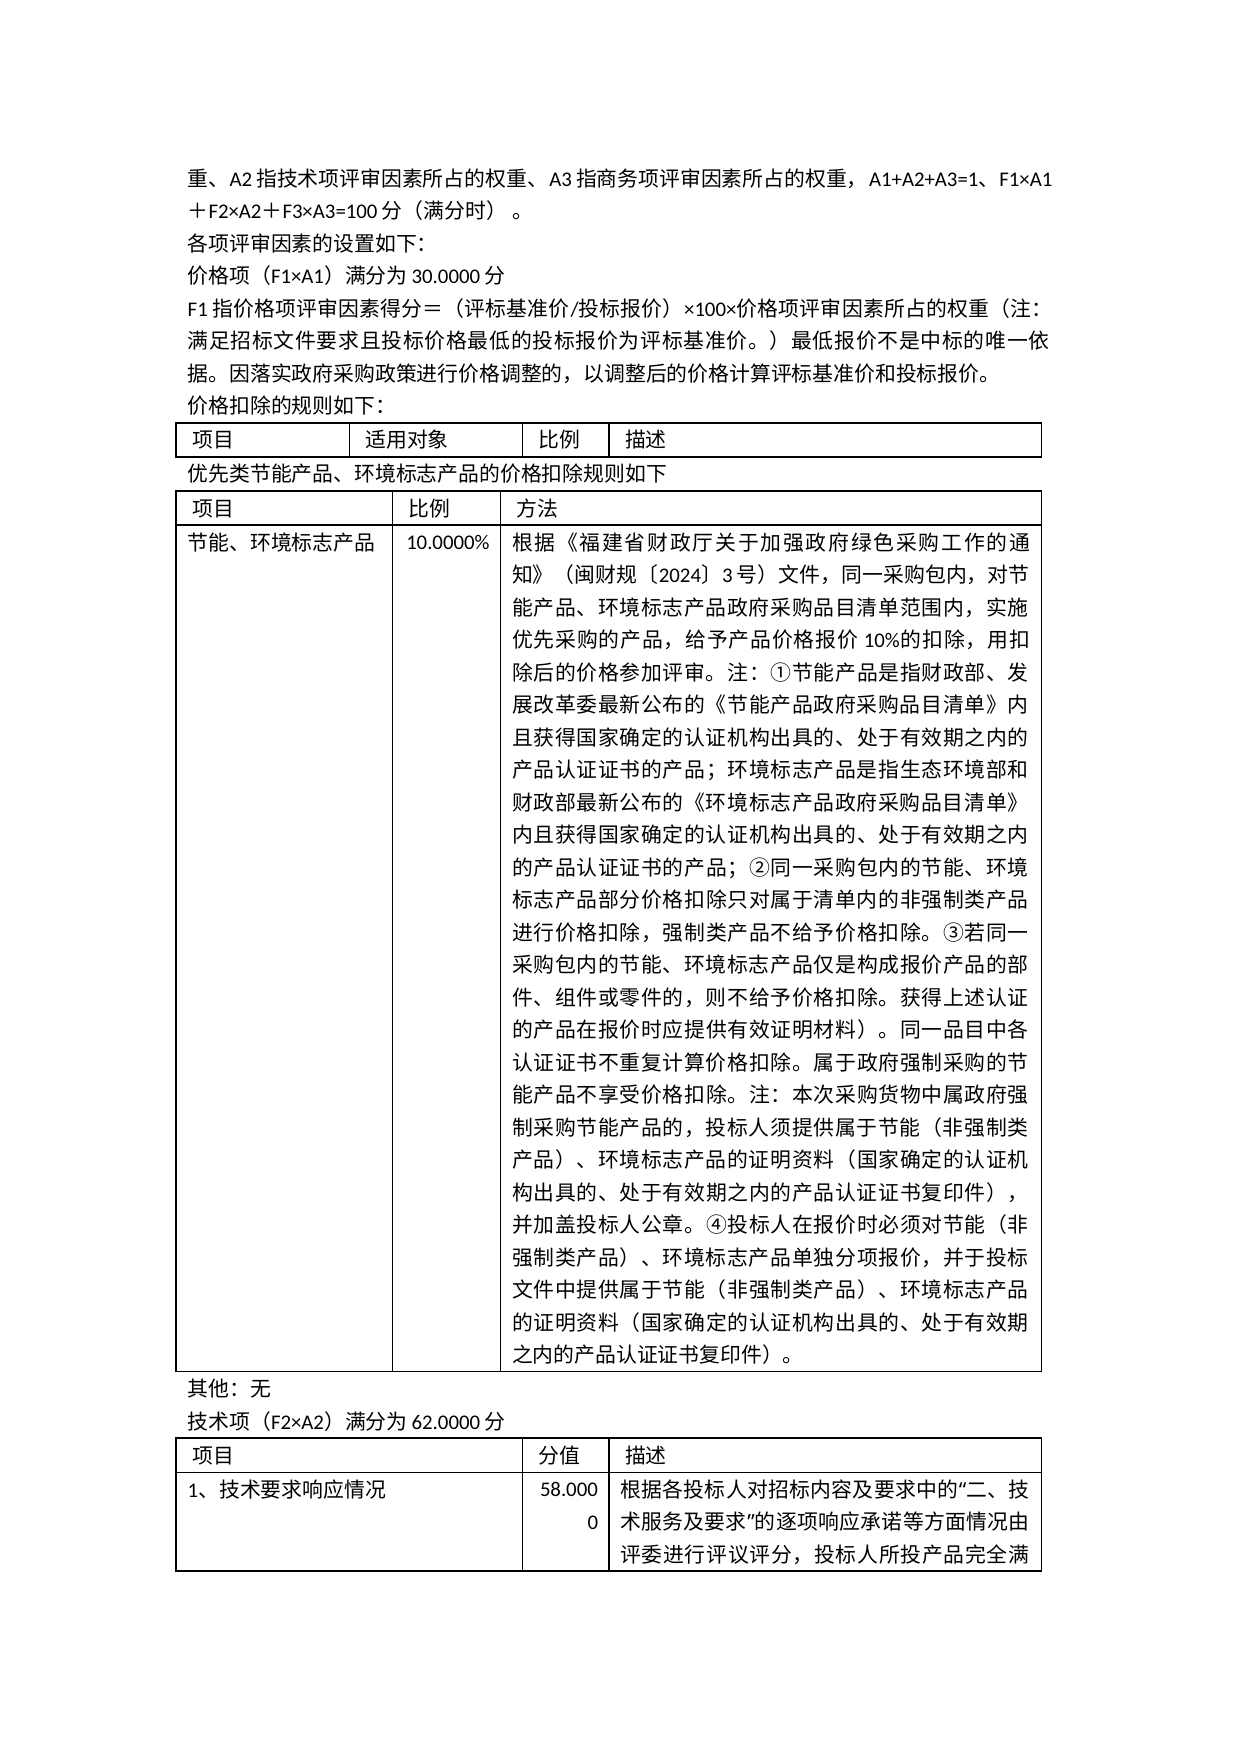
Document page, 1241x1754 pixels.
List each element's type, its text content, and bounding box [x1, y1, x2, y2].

table_cell 10.0000% [393, 526, 500, 1371]
table_header 项目 [177, 492, 392, 524]
table_cell 根据《福建省财政厅关于加强政府绿色采购工作的通知》（闽财规〔2024〕3号）文件，同一采购包内，对节能产品、环境标志产品政府采购品目清单范围内，实施优先采购的产品，给予产品价格报价10%的扣除，用扣除后的价格参加评审。注：①节能产品是指财政部、发展改革委最新公布的《节能产品政府采购品目清单》内且获得国家确定的认证机构出具的、处于有效期之内的产品认证证书的产品；环境标志产品是指生态环境部和财政部最新公布的《环境标志产品政府采购品目清单》内且获得国家确定的认证机构出具的、处于有效期之内的产品认证证书的产品；②同一采购包内的节能、环境标志产品部分价格扣除只对属于清单内的非强制类产品进行价格扣除，强制类产品不给予价格扣除。③若同一采购包内的节能、环境标志产品仅是构成报价产品的部件、组件或零件的，则不给予价格扣除。获得上述认证的产品在报价时应提供有效证明材料）。同一品目中各认证证书不重复计算价格扣除。属于政府强制采购的节能产品不享受价格扣除。注：本次采购货物中属政府强制采购节能产品的，投标人须提供属于节能（非强制类产品）、环境标志产品的证明资料（国家确定的认证机构出具的、处于有效期之内的产品认证证书复印件），并加盖投标人公章。④投标人在报价时必须对节能（非强制类产品）、环境标志产品单独分项报价，并于投标文件中提供属于节能（非强制类产品）、环境标志产品的证明资料（国家确定的认证机构出具的、处于有效期之内的产品认证证书复印件）。 [501, 526, 1041, 1371]
text 价格项（F1×A1）满分为30.0000分 [187, 259, 1053, 292]
text 各项评审因素的设置如下： [187, 227, 1053, 259]
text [187, 162, 1053, 227]
table_header 描述 [610, 424, 1041, 456]
text F1指价格项评审因素得分＝（评标基准价/投标报价）×100×价格项评审因素所占的权重（注：满足招标文件要求且投标价格最低的投标报价为评标基准价。）最低报价不是中标的唯一依据。因落实政府采购政策进行价格调整的，以调整后的价格计算评标基准价和投标报价。 [187, 292, 1053, 389]
table_header 项目 [177, 424, 349, 456]
text 价格扣除的规则如下： [187, 389, 1053, 422]
table_cell 节能、环境标志产品 [177, 526, 392, 1371]
text 技术项（F2×A2）满分为62.0000分 [187, 1405, 1053, 1437]
table_header 比例 [393, 492, 500, 524]
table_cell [610, 1473, 1041, 1570]
table_header 方法 [501, 492, 1041, 524]
table_header 比例 [523, 424, 608, 456]
text 其他：无 [187, 1372, 1053, 1405]
table_header 项目 [177, 1439, 522, 1471]
text 优先类节能产品、环境标志产品的价格扣除规则如下 [187, 458, 1053, 490]
table_header 适用对象 [350, 424, 522, 456]
table_cell 1、技术要求响应情况 [177, 1473, 522, 1570]
table_header 描述 [610, 1439, 1041, 1471]
table_cell 58.0000 [523, 1473, 608, 1570]
table_header 分值 [523, 1439, 608, 1471]
